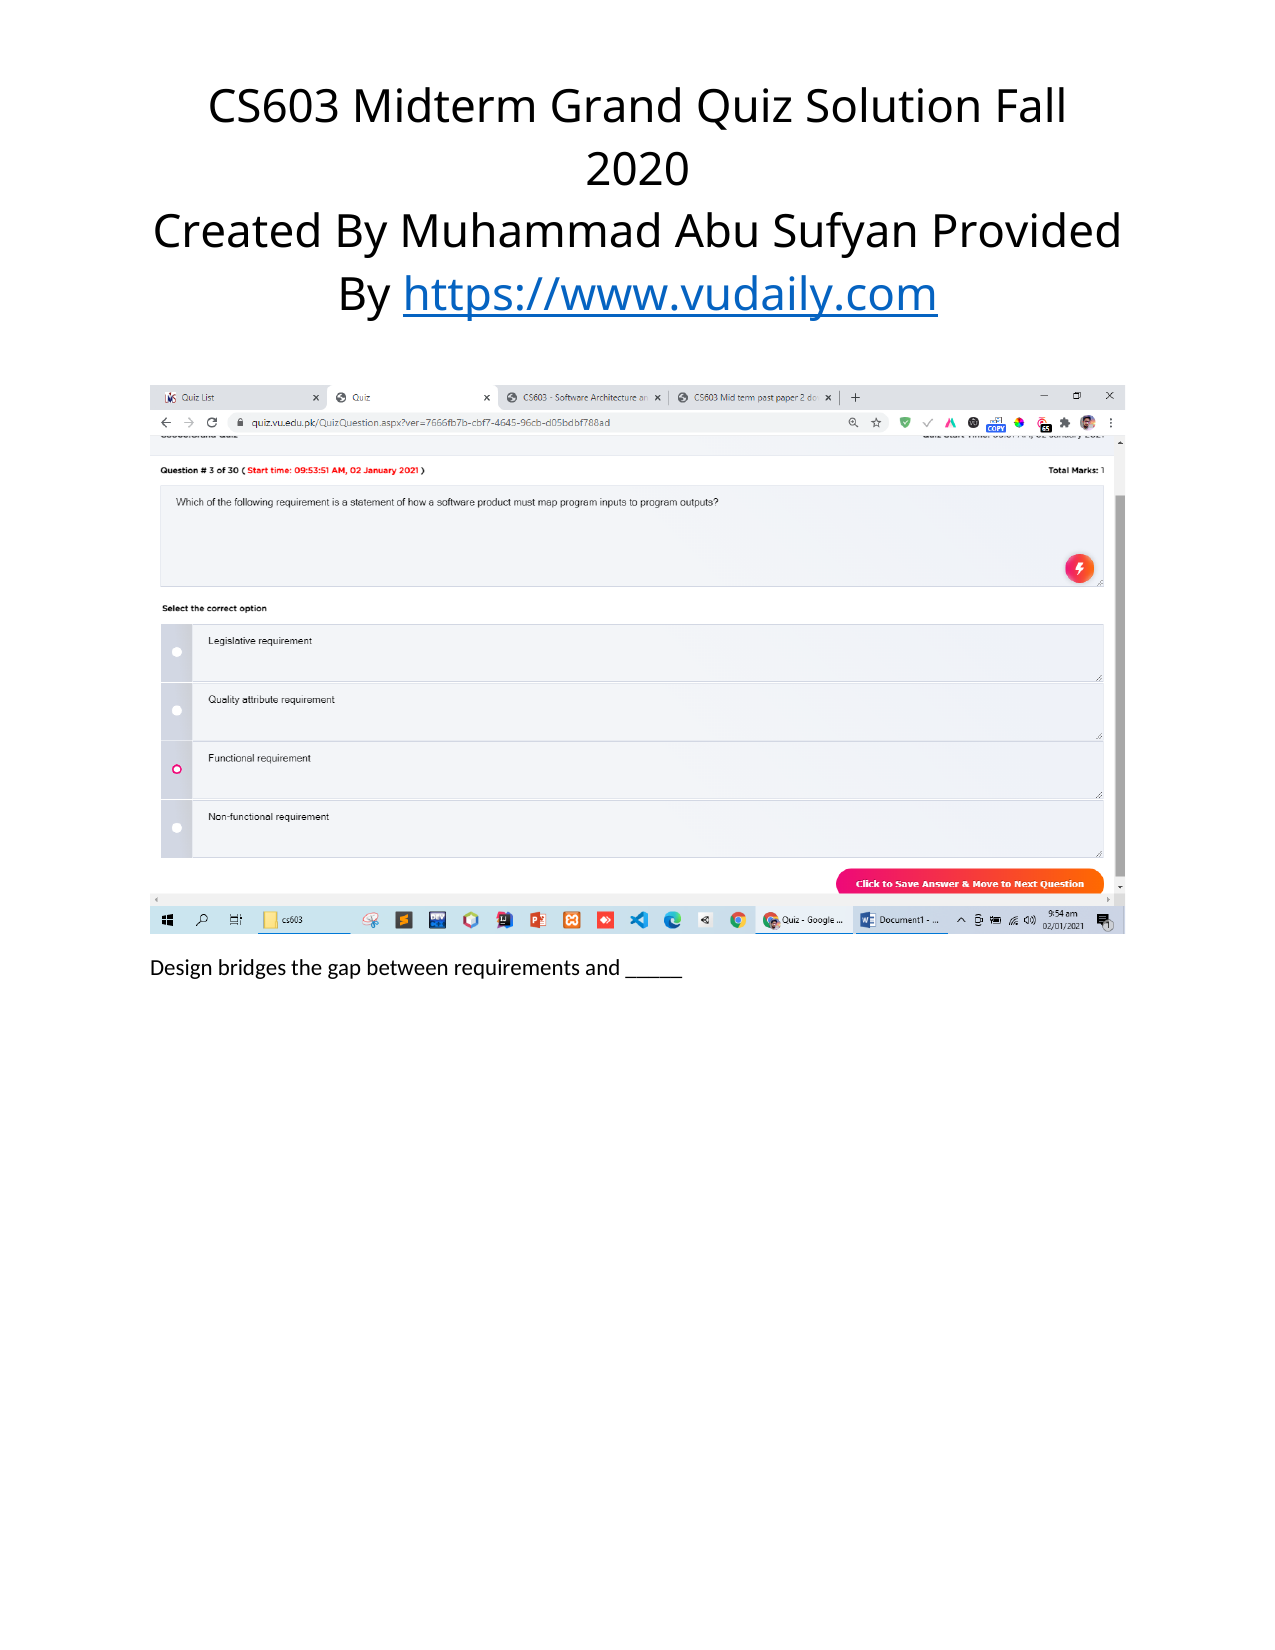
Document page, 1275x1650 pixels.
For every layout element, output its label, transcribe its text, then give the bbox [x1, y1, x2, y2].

text Design bridges the gap between requirements and _____ [150, 953, 1125, 981]
picture [150, 385, 1125, 934]
